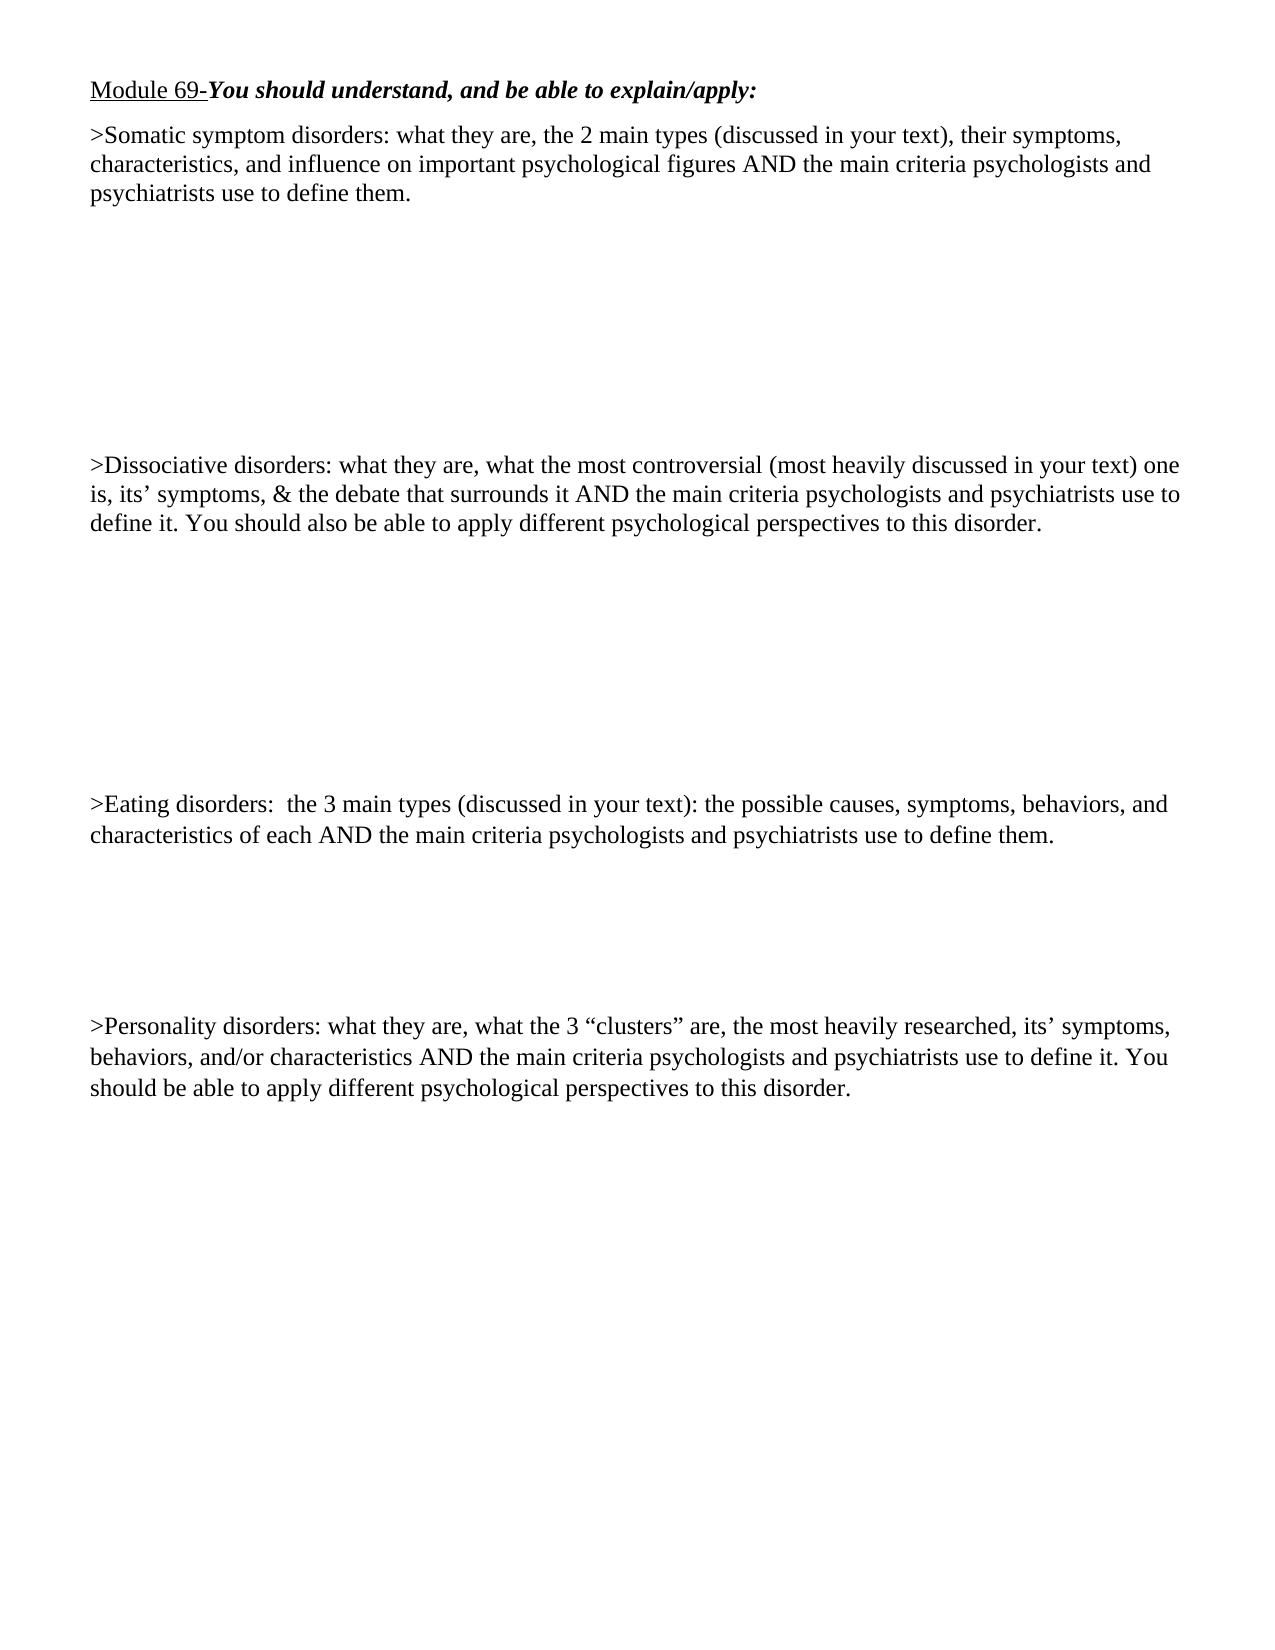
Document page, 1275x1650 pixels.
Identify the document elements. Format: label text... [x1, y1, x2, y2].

text >Somatic symptom disorders: what they are, the 2 main types (discussed in your text), their symptoms, characteristics, and influence on important psychological figures AND the main criteria psychologists and psychiatrists use to define them. [90, 120, 1185, 207]
text Module 69-You should understand, and be able to explain/apply: [90, 75, 1185, 104]
text >Eating disorders: the 3 main types (discussed in your text): the possible causes, symptoms, behaviors, and characteristics of each AND the main criteria psychologists and psychiatrists use to define them. [90, 789, 1185, 849]
text >Personality disorders: what they are, what the 3 “clusters” are, the most heavily researched, its’ symptoms, behaviors, and/or characteristics AND the main criteria psychologists and psychiatrists use to define it. You should be able to apply different psychological perspectives to this disorder. [90, 1011, 1185, 1102]
text >Dissociative disorders: what they are, what the most controversial (most heavily discussed in your text) one is, its’ symptoms, & the debate that surrounds it AND the main criteria psychologists and psychiatrists use to define it. You should also be able to apply different psychological perspectives to this disorder. [90, 450, 1185, 537]
